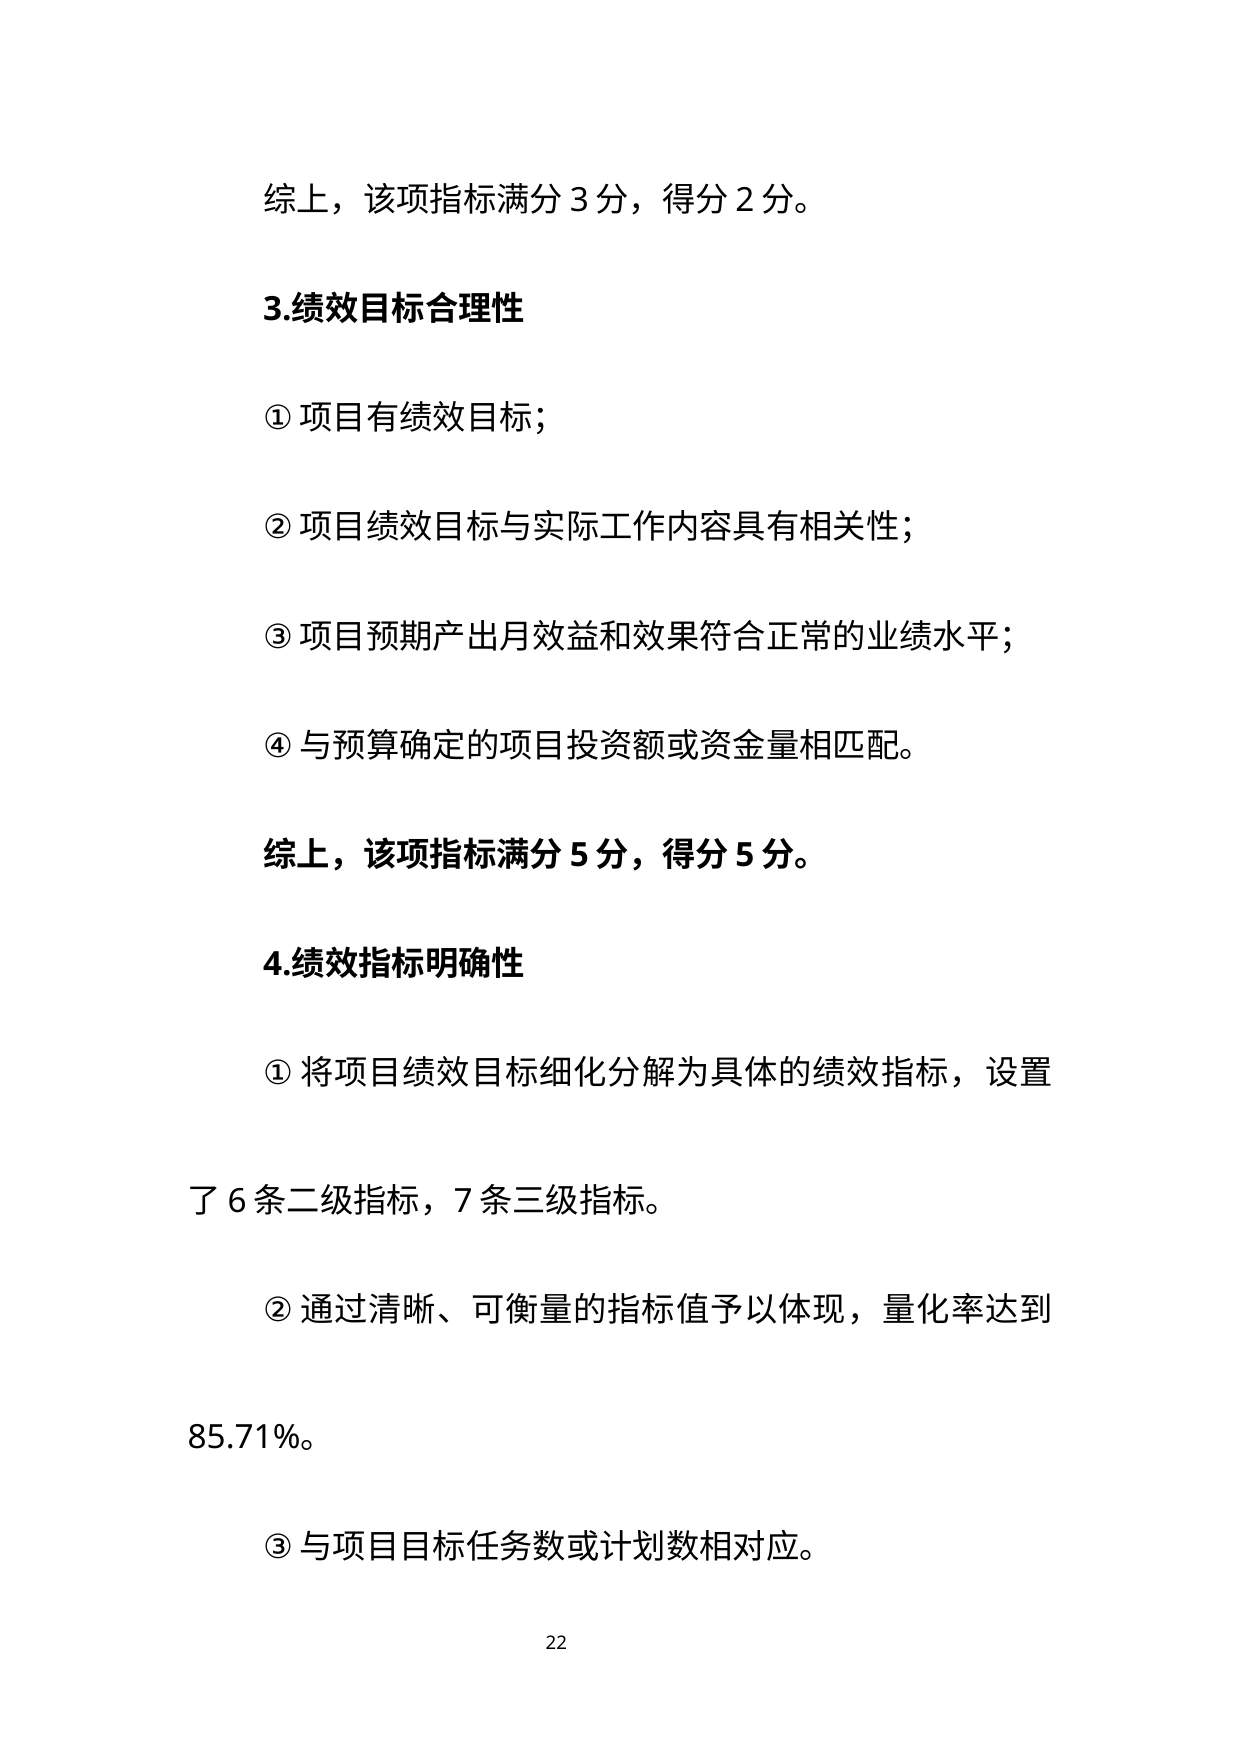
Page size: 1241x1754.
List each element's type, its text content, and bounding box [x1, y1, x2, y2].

text 综上，该项指标满分3分，得分2分。 [187, 154, 1053, 239]
text 4.绩效指标明确性 [187, 919, 1053, 1004]
text ①将项目绩效目标细化分解为具体的绩效指标，设置了6条二级指标，7条三级指标。 [187, 1028, 1053, 1240]
text 综上，该项指标满分5分，得分5分。 [187, 809, 1053, 894]
text ③与项目目标任务数或计划数相对应。 [187, 1501, 1053, 1586]
text 3.绩效目标合理性 [187, 264, 1053, 349]
text ①项目有绩效目标； [187, 373, 1053, 458]
text ④与预算确定的项目投资额或资金量相匹配。 [187, 700, 1053, 785]
text ②通过清晰、可衡量的指标值予以体现，量化率达到85.71%。 [187, 1264, 1053, 1477]
text ③项目预期产出月效益和效果符合正常的业绩水平； [187, 591, 1053, 676]
text ②项目绩效目标与实际工作内容具有相关性； [187, 482, 1053, 567]
